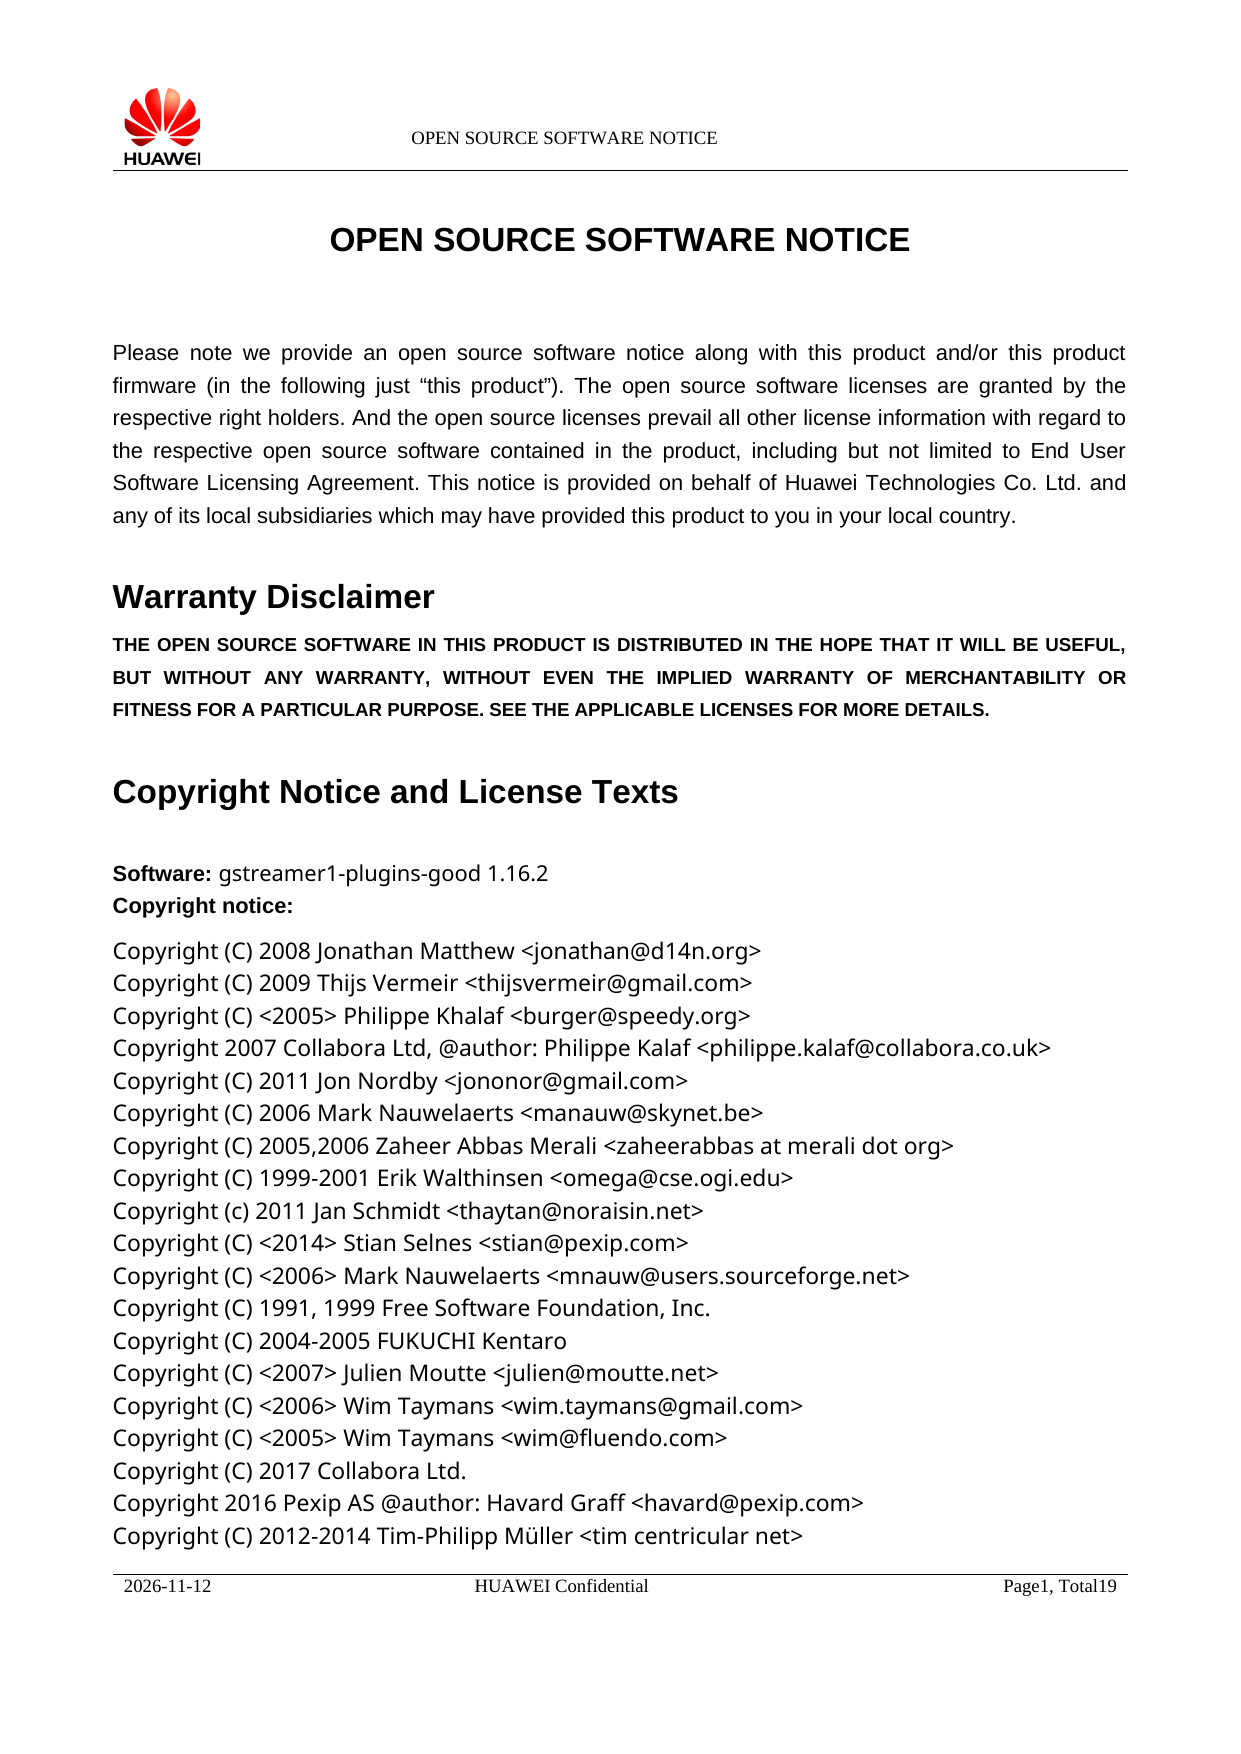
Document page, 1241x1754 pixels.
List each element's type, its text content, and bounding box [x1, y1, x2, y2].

text The open source software in this product is distributed in the hope that it will be useful, but WITHOUT ANY WARRANTY, without even the implied warranty of MERCHANTABILITY or FITNESS FOR A PARTICULAR PURPOSE. See the applicable licenses for more details. [112, 629, 1128, 726]
title Software: gstreamer1-plugins-good 1.16.2 [112, 856, 1128, 889]
text Warranty Disclaimer [112, 564, 1128, 629]
text Please note we provide an open source software notice along with this product and/or this product firmware (in the following just “this product”). The open source software licenses are granted by the respective right holders. And the open source licenses prevail all other license information with regard to the respective open source software contained in the product, including but not limited to End User Software Licensing Agreement. This notice is provided on behalf of Huawei Technologies Co. Ltd. and any of its local subsidiaries which may have provided this product to you in your local country. [112, 336, 1128, 531]
picture [124, 88, 201, 165]
text OPEN SOURCE SOFTWARE NOTICE [112, 206, 1128, 271]
text Copyright notice: [112, 889, 1128, 921]
text Copyright Notice and License Texts [112, 759, 1128, 824]
